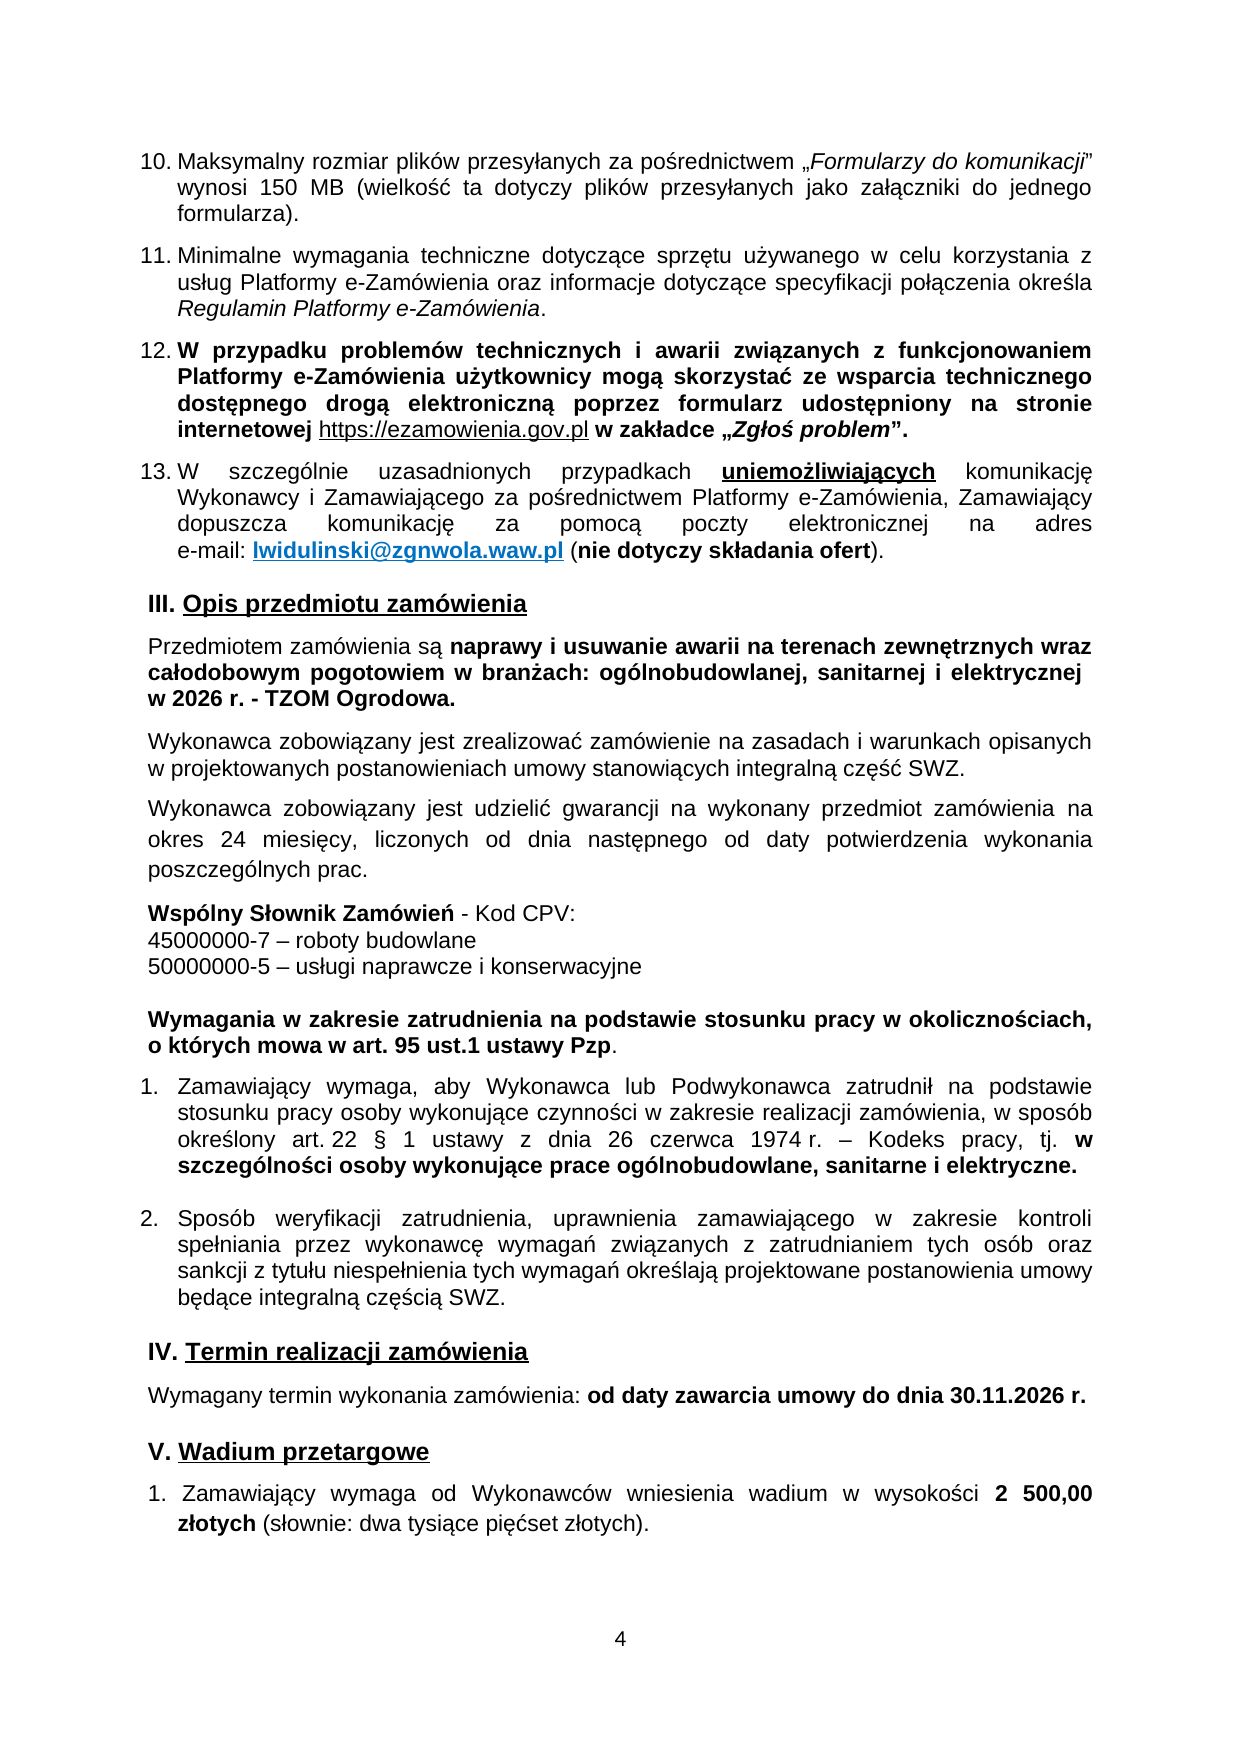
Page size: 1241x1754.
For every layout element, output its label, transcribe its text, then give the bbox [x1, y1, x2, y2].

list Minimalne wymagania techniczne dotyczące sprzętu używanego w celu korzystania z usług Platformy e-Zamówienia oraz informacje dotyczące specyfikacji połączenia określa Regulamin Platformy e-Zamówienia. [140, 242, 1093, 321]
text Wymagania w zakresie zatrudnienia na podstawie stosunku pracy w okolicznościach, o których mowa w art. 95 ust.1 ustawy Pzp. [148, 1006, 1093, 1058]
text 50000000-5 – usługi naprawcze i konserwacyjne [148, 953, 1093, 979]
text Wykonawca zobowiązany jest zrealizować zamówienie na zasadach i warunkach opisanych w projektowanych postanowieniach umowy stanowiących integralną część SWZ. [148, 728, 1093, 781]
text Wspólny Słownik Zamówień - Kod CPV: [148, 900, 1093, 927]
text V. Wadium przetargowe [148, 1437, 1093, 1466]
text IV. Termin realizacji zamówienia [148, 1336, 1093, 1365]
list Maksymalny rozmiar plików przesyłanych za pośrednictwem „Formularzy do komunikacji” wynosi 150 MB (wielkość ta dotyczy plików przesyłanych jako załączniki do jednego formularza). [140, 148, 1093, 227]
text Przedmiotem zamówienia są naprawy i usuwanie awarii na terenach zewnętrznych wraz całodobowym pogotowiem w branżach: ogólnobudowlanej, sanitarnej i elektrycznej w 2026 r. - TZOM Ogrodowa. [148, 633, 1093, 712]
text 1. Zamawiający wymaga od Wykonawców wniesienia wadium w wysokości 2 500,00 złotych (słownie: dwa tysiące pięćset złotych). [148, 1480, 1093, 1537]
text Wymagany termin wykonania zamówienia: od daty zawarcia umowy do dnia 30.11.2026 r. [148, 1382, 1093, 1408]
text Wykonawca zobowiązany jest udzielić gwarancji na wykonany przedmiot zamówienia na okres 24 miesięcy, liczonych od dnia następnego od daty potwierdzenia wykonania poszczególnych prac. [148, 795, 1093, 882]
list W szczególnie uzasadnionych przypadkach uniemożliwiających komunikację Wykonawcy i Zamawiającego za pośrednictwem Platformy e-Zamówienia, Zamawiający dopuszcza komunikację za pomocą poczty elektronicznej na adres e-mail: lwidulinski@zgnwola.waw.pl (nie dotyczy składania ofert). [140, 458, 1093, 563]
text 45000000-7 – roboty budowlane [148, 927, 1093, 953]
list W przypadku problemów technicznych i awarii związanych z funkcjonowaniem Platformy e-Zamówienia użytkownicy mogą skorzystać ze wsparcia technicznego dostępnego drogą elektroniczną poprzez formularz udostępniony na stronie internetowej https://ezamowienia.gov.pl w zakładce „Zgłoś problem”. [140, 337, 1093, 442]
list Zamawiający wymaga, aby Wykonawca lub Podwykonawca zatrudnił na podstawie stosunku pracy osoby wykonujące czynności w zakresie realizacji zamówienia, w sposób określony art. 22 § 1 ustawy z dnia 26 czerwca 1974 r. – Kodeks pracy, tj. w szczególności osoby wykonujące prace ogólnobudowlane, sanitarne i elektryczne. [140, 1073, 1093, 1178]
text III. Opis przedmiotu zamówienia [148, 589, 1093, 618]
list Sposób weryfikacji zatrudnienia, uprawnienia zamawiającego w zakresie kontroli spełniania przez wykonawcę wymagań związanych z zatrudnianiem tych osób oraz sankcji z tytułu niespełnienia tych wymagań określają projektowane postanowienia umowy będące integralną częścią SWZ. [140, 1205, 1093, 1310]
